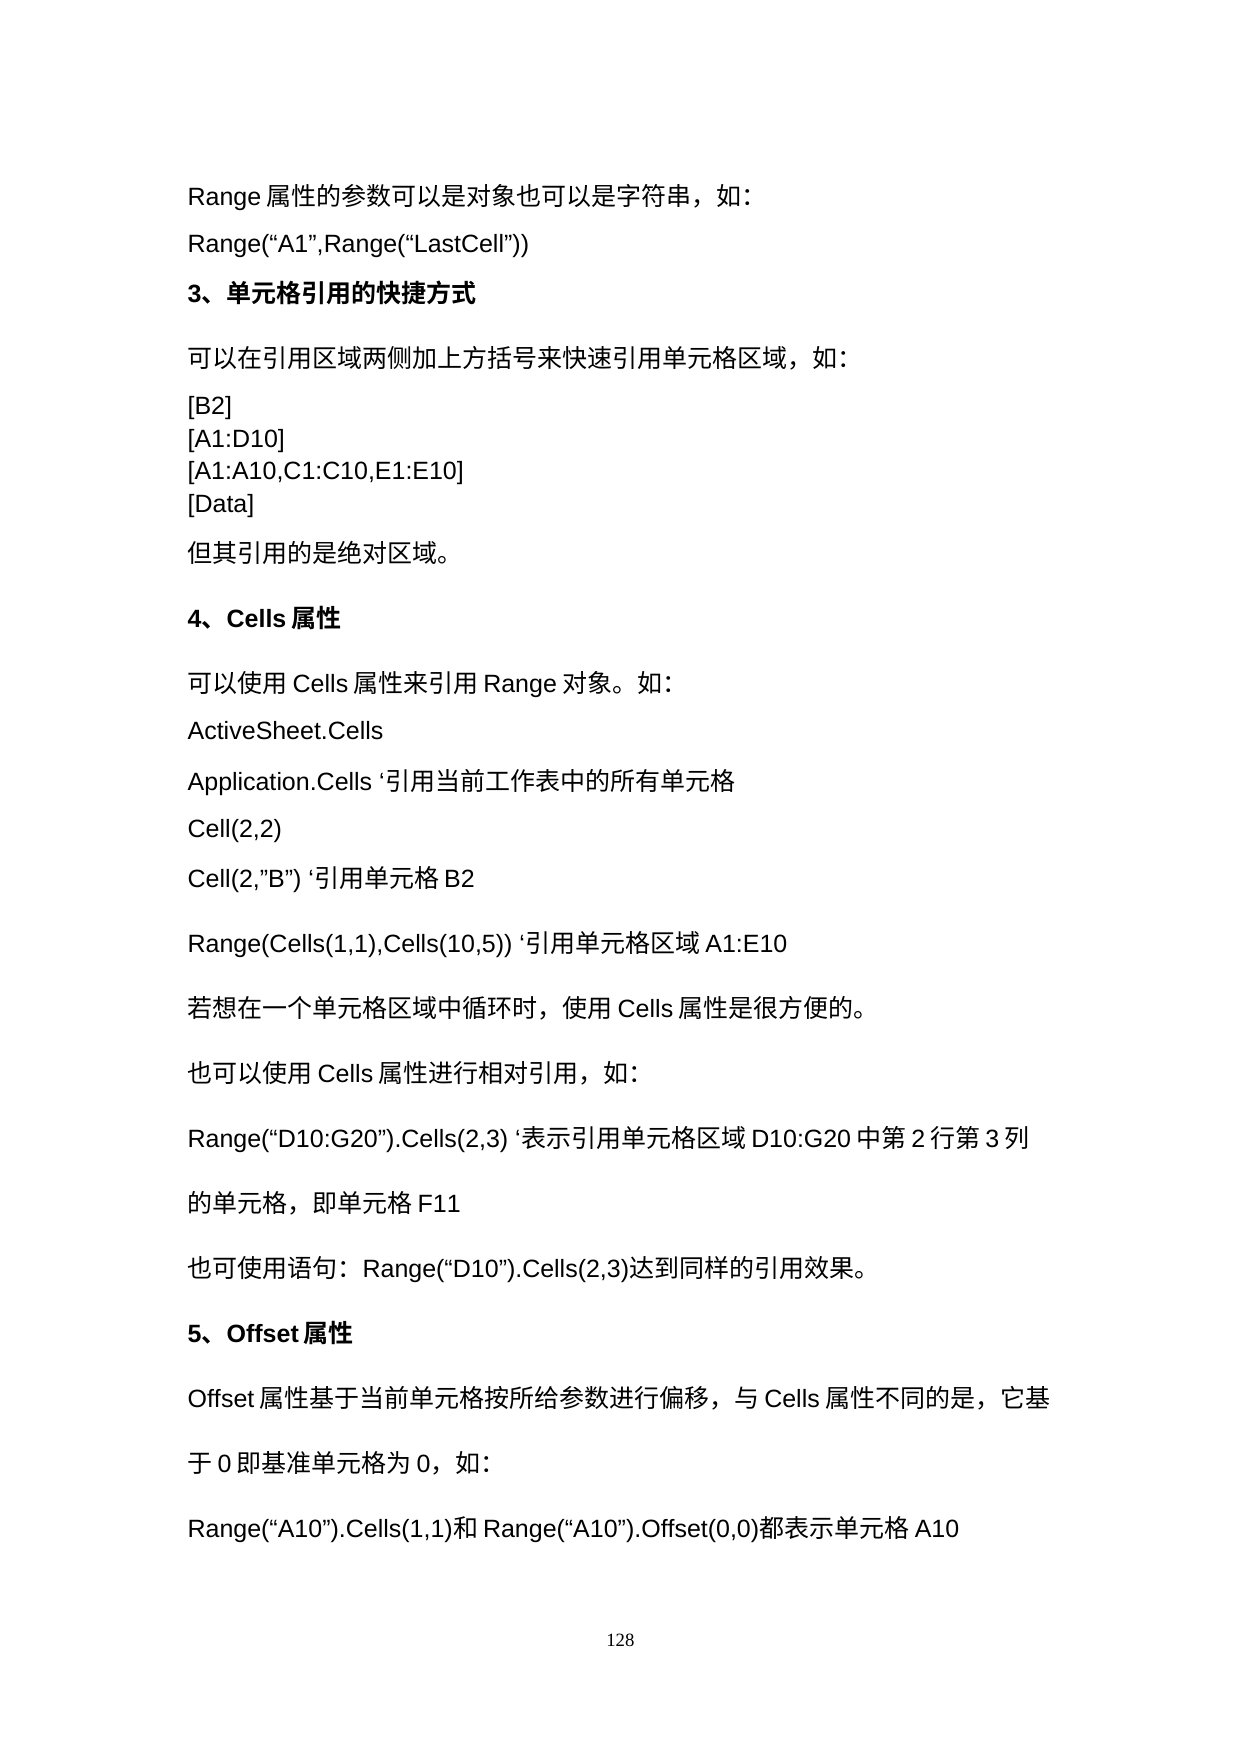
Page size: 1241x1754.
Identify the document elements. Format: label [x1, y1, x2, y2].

text [187, 162, 1053, 1559]
